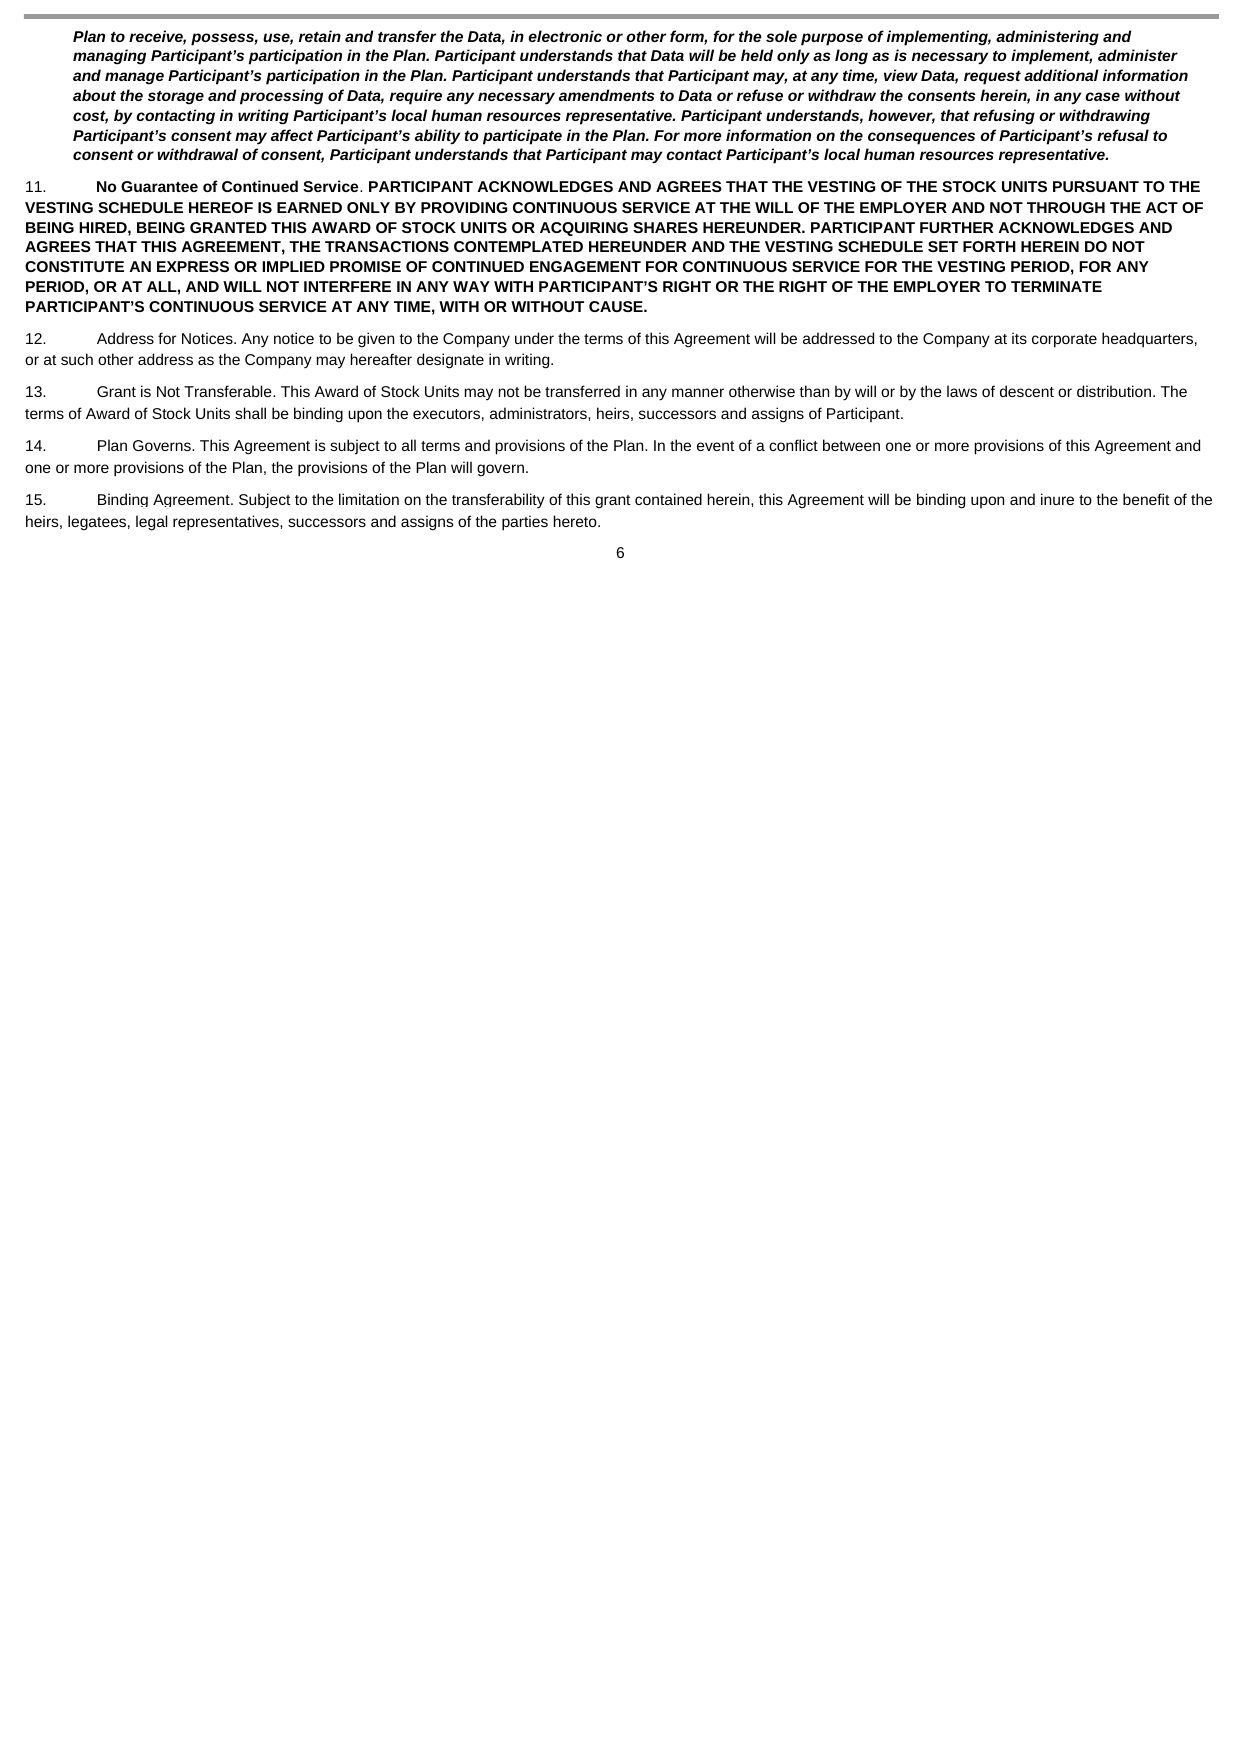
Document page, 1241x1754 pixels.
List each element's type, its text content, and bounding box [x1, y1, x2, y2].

list No Guarantee of Continued Service. PARTICIPANT ACKNOWLEDGES AND AGREES THAT THE VESTING OF THE STOCK UNITS PURSUANT TO THE [25, 178, 1215, 196]
text VESTING SCHEDULE HEREOF IS EARNED ONLY BY PROVIDING CONTINUOUS SERVICE AT THE WILL OF THE EMPLOYER AND NOT THROUGH THE ACT OF BEING HIRED, BEING GRANTED THIS AWARD OF STOCK UNITS OR ACQUIRING SHARES HEREUNDER. PARTICIPANT FURTHER ACKNOWLEDGES AND AGREES THAT THIS AGREEMENT, THE TRANSACTIONS CONTEMPLATED HEREUNDER AND THE VESTING SCHEDULE SET FORTH HEREIN DO NOT CONSTITUTE AN EXPRESS OR IMPLIED PROMISE OF CONTINUED ENGAGEMENT FOR CONTINUOUS SERVICE FOR THE VESTING PERIOD, FOR ANY PERIOD, OR AT ALL, AND WILL NOT INTERFERE IN ANY WAY WITH PARTICIPANT’S RIGHT OR THE RIGHT OF THE EMPLOYER TO TERMINATE PARTICIPANT’S CONTINUOUS SERVICE AT ANY TIME, WITH OR WITHOUT CAUSE. [25, 198, 1215, 316]
text Plan to receive, possess, use, retain and transfer the Data, in electronic or other form, for the sole purpose of implementing, administering and managing Participant’s participation in the Plan. Participant understands that Data will be held only as long as is necessary to implement, administer and manage Participant’s participation in the Plan. Participant understands that Participant may, at any time, view Data, request additional information about the storage and processing of Data, require any necessary amendments to Data or refuse or withdraw the consents herein, in any case without cost, by contacting in writing Participant’s local human resources representative. Participant understands, however, that refusing or withdrawing Participant’s consent may affect Participant’s ability to participate in the Plan. For more information on the consequences of Participant’s refusal to consent or withdrawal of consent, Participant understands that Participant may contact Participant’s local human resources representative. [73, 27, 1201, 164]
list Address for Notices. Any notice to be given to the Company under the terms of this Agreement will be addressed to the Company at its corporate headquarters, or at such other address as the Company may hereafter designate in writing. [25, 329, 1215, 369]
list Plan Governs. This Agreement is subject to all terms and provisions of the Plan. In the event of a conflict between one or more provisions of this Agreement and one or more provisions of the Plan, the provisions of the Plan will govern. [25, 437, 1215, 477]
text 6 [25, 543, 1215, 562]
list Binding Agreement. Subject to the limitation on the transferability of this grant contained herein, this Agreement will be binding upon and inure to the benefit of the heirs, legatees, legal representatives, successors and assigns of the parties hereto. [25, 491, 1215, 531]
picture [23, 14, 1219, 19]
list Grant is Not Transferable. This Award of Stock Units may not be transferred in any manner otherwise than by will or by the laws of descent or distribution. The terms of Award of Stock Units shall be binding upon the executors, administrators, heirs, successors and assigns of Participant. [25, 383, 1215, 423]
